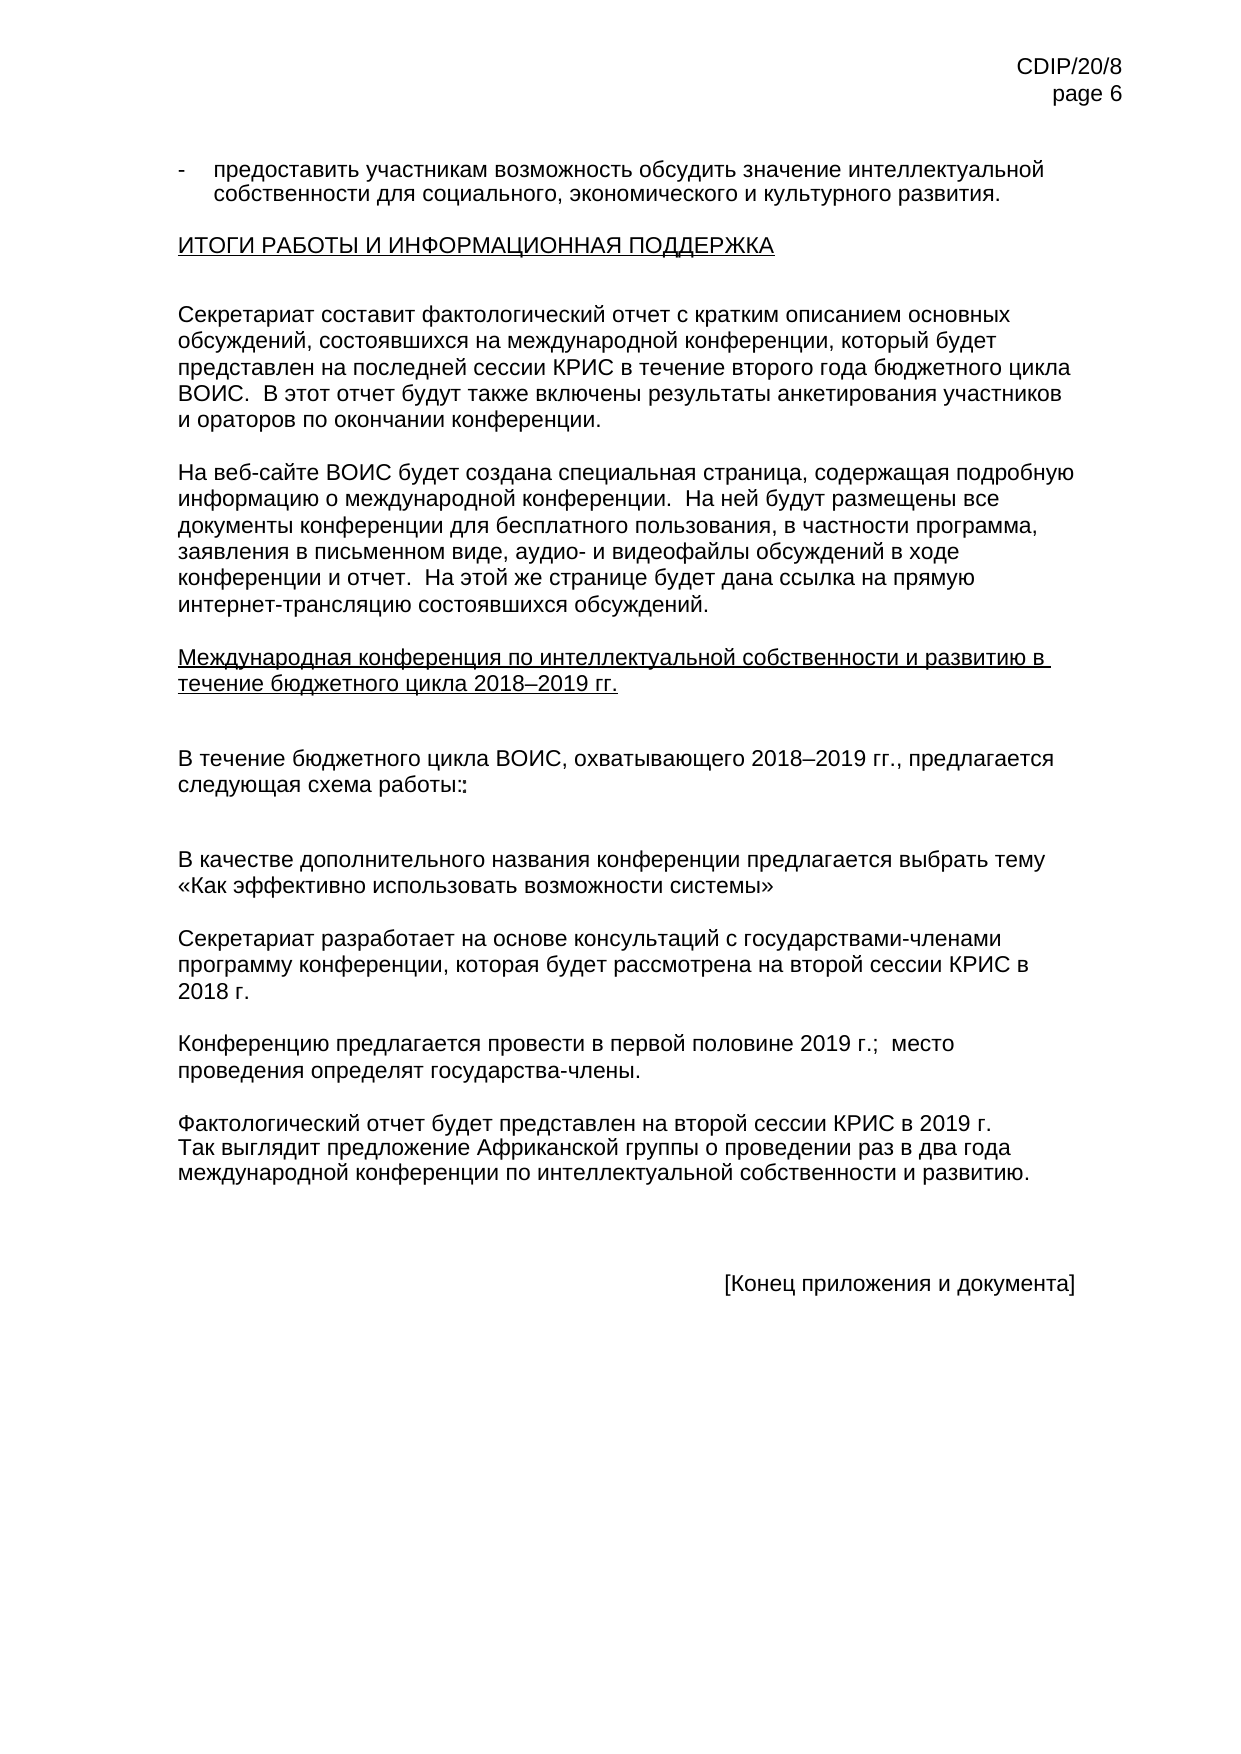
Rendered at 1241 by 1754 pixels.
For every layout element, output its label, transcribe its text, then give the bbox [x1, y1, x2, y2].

text Международная конференция по интеллектуальной собственности и развитию в течение бюджетного цикла 2018–2019 гг. [178, 643, 1122, 696]
text Секретариат разработает на основе консультаций с государствами-членами программу конференции, которая будет рассмотрена на второй сессии КРИС в 2018 г. [178, 925, 1076, 1004]
text ИТОГИ РАБОТЫ И ИНФОРМАЦИОННАЯ ПОДДЕРЖКА [178, 232, 1122, 259]
text В течение бюджетного цикла ВОИС, охватывающего 2018–2019 гг., предлагается следующая схема работы: [178, 745, 1076, 797]
text Конференцию предлагается провести в первой половине 2019 г.; место проведения определят государства-члены. [178, 1030, 1076, 1083]
text Так выглядит предложение Африканской группы о проведении раз в два года международной конференции по интеллектуальной собственности и развитию. [178, 1136, 1122, 1185]
list предоставить участникам возможность обсудить значение интеллектуальной собственности для социального, экономического и культурного развития. [178, 158, 1076, 206]
text Фактологический отчет будет представлен на второй сессии КРИС в 2019 г. [178, 1109, 1076, 1136]
picture [462, 780, 467, 793]
text В качестве дополнительного названия конференции предлагается выбрать тему «Как эффективно использовать возможности системы» [178, 846, 1076, 899]
text [Конец приложения и документа] [724, 1270, 1122, 1296]
text Секретариат составит фактологический отчет с кратким описанием основных обсуждений, состоявшихся на международной конференции, который будет представлен на последней сессии КРИС в течение второго года бюджетного цикла ВОИС. В этот отчет будут также включены результаты анкетирования участников и ораторов по окончании конференции. [178, 301, 1076, 433]
text На веб-сайте ВОИС будет создана специальная страница, содержащая подробную информацию о международной конференции. На ней будут размещены все документы конференции для бесплатного пользования, в частности программа, заявления в письменном виде, аудио- и видеофайлы обсуждений в ходе конференции и отчет. На этой же странице будет дана ссылка на прямую интернет-трансляцию состоявшихся обсуждений. [178, 459, 1076, 617]
